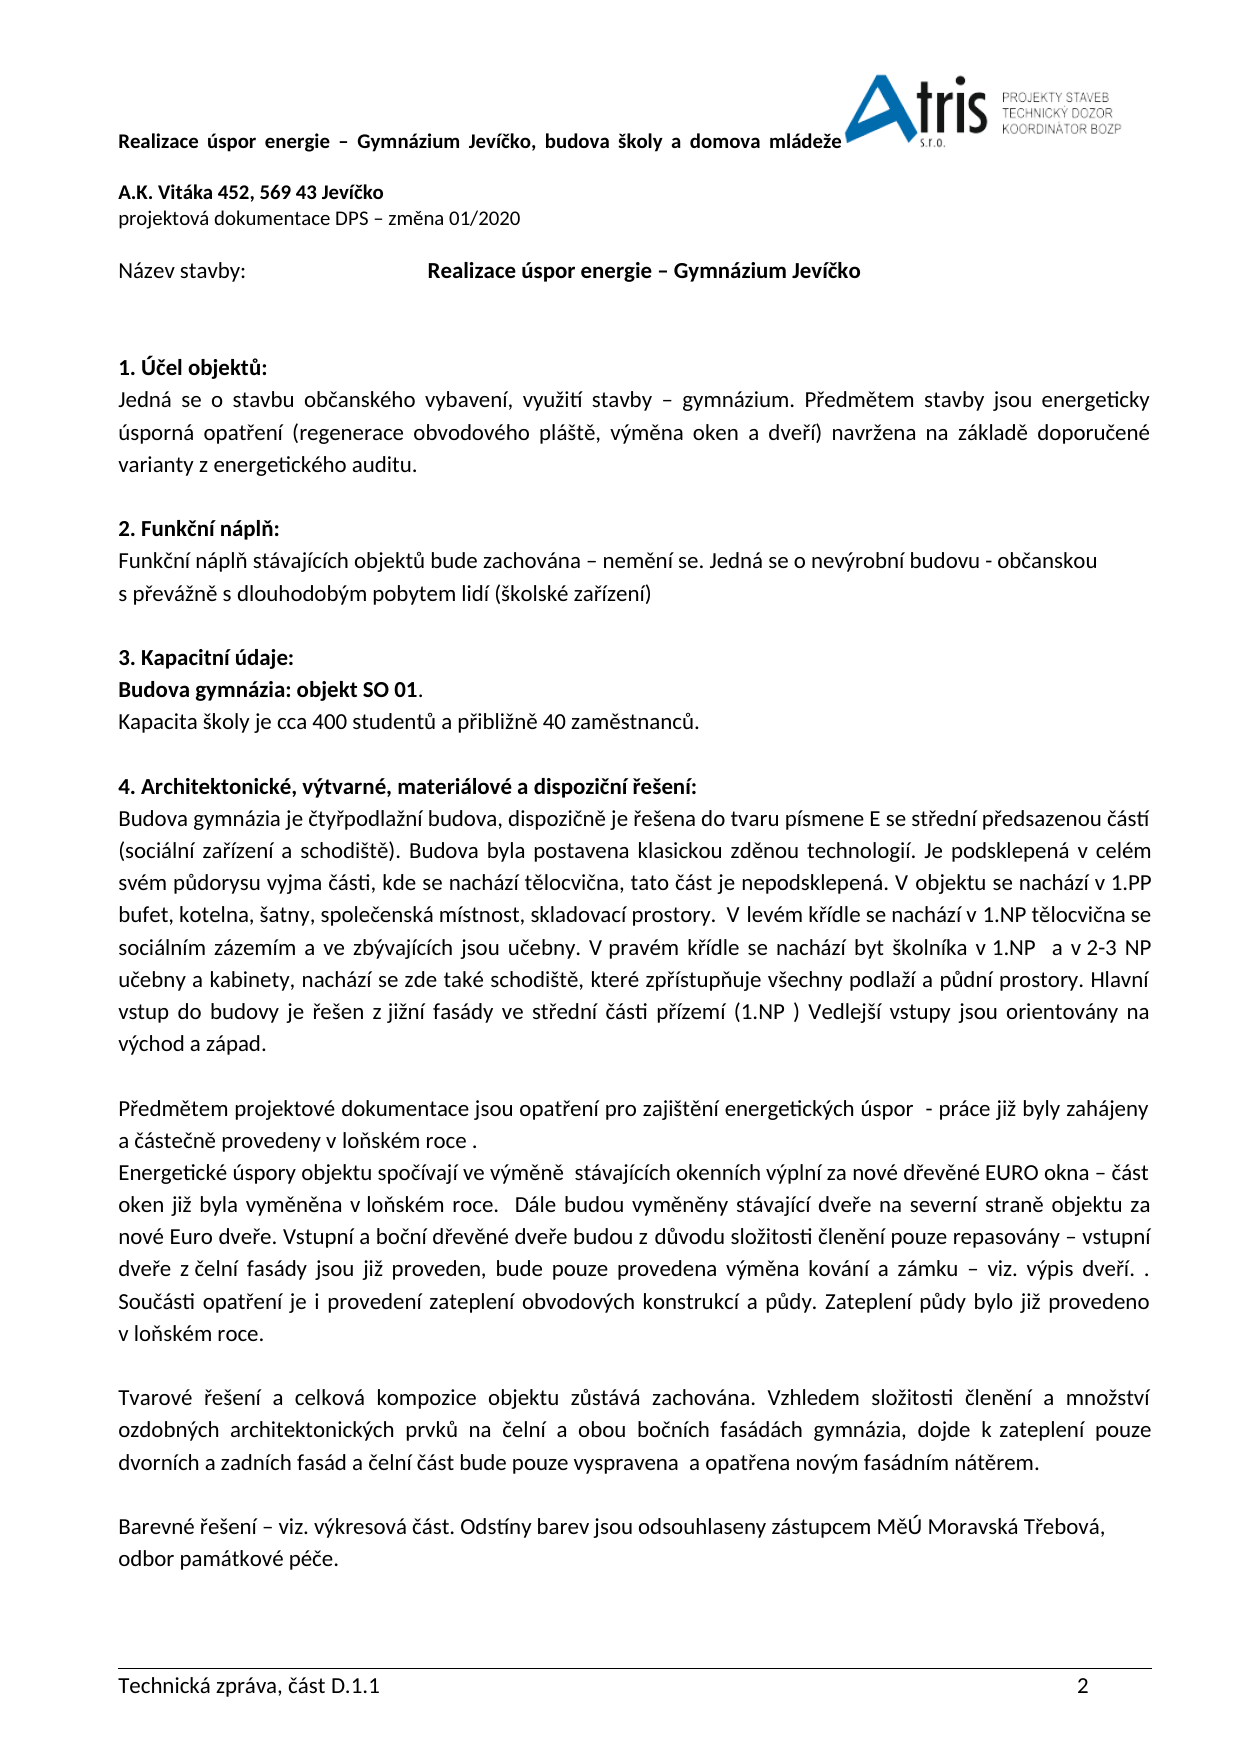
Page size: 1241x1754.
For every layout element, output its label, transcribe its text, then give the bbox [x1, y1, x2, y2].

text Tvarové řešení a celková kompozice objektu zůstává zachována. Vzhledem složitosti členění a množství ozdobných architektonických prvků na čelní a obou bočních fasádách gymnázia, dojde k zateplení pouze dvorních a zadních fasád a čelní část bude pouze vyspravena a opatřena novým fasádním nátěrem. [118, 1383, 1152, 1476]
text 4. Architektonické, výtvarné, materiálové a dispoziční řešení: [118, 772, 1152, 800]
text Budova gymnázia je čtyřpodlažní budova, dispozičně je řešena do tvaru písmene E se střední předsazenou částí (sociální zařízení a schodiště). Budova byla postavena klasickou zděnou technologií. Je podsklepená v celém svém půdorysu vyjma části, kde se nachází tělocvična, tato část je nepodsklepená. V objektu se nachází v 1.PP bufet, kotelna, šatny, společenská místnost, skladovací prostory. V levém křídle se nachází v 1.NP tělocvična se sociálním zázemím a ve zbývajících jsou učebny. V pravém křídle se nachází byt školníka v 1.NP a v 2-3 NP učebny a kabinety, nachází se zde také schodiště, které zpřístupňuje všechny podlaží a půdní prostory. Hlavní vstup do budovy je řešen z jižní fasády ve střední části přízemí (1.NP ) Vedlejší vstupy jsou orientovány na východ a západ. [118, 804, 1152, 1057]
text 1. Účel objektů: [118, 353, 1152, 381]
text Předmětem projektové dokumentace jsou opatření pro zajištění energetických úspor - práce již byly zahájeny a částečně provedeny v loňském roce . [118, 1094, 1152, 1154]
text Název stavby: Realizace úspor energie – Gymnázium Jevíčko [118, 256, 1152, 284]
text 3. Kapacitní údaje: [118, 643, 1152, 671]
text Energetické úspory objektu spočívají ve výměně stávajících okenních výplní za nové dřevěné EURO okna – část oken již byla vyměněna v loňském roce. Dále budou vyměněny stávající dveře na severní straně objektu za nové Euro dveře. Vstupní a boční dřevěné dveře budou z důvodu složitosti členění pouze repasovány – vstupní dveře z čelní fasády jsou již proveden, bude pouze provedena výměna kování a zámku – viz. výpis dveří. . Součásti opatření je i provedení zateplení obvodových konstrukcí a půdy. Zateplení půdy bylo již provedeno v loňském roce. [118, 1158, 1152, 1347]
text 2. Funkční náplň: [118, 514, 1152, 542]
text Funkční náplň stávajících objektů bude zachována – nemění se. Jedná se o nevýrobní budovu - občanskou s převážně s dlouhodobým pobytem lidí (školské zařízení) [118, 546, 1152, 607]
text Budova gymnázia: objekt SO 01. [118, 675, 1152, 703]
list Jedná se o stavbu občanského vybavení, využití stavby – gymnázium. Předmětem stavby jsou energeticky úsporná opatření (regenerace obvodového pláště, výměna oken a dveří) navržena na základě doporučené varianty z energetického auditu. [118, 386, 1152, 478]
text Kapacita školy je cca 400 studentů a přibližně 40 zaměstnanců. [118, 707, 1152, 735]
text Barevné řešení – viz. výkresová část. Odstíny barev jsou odsouhlaseny zástupcem MěÚ Moravská Třebová, odbor památkové péče. [118, 1512, 1152, 1572]
